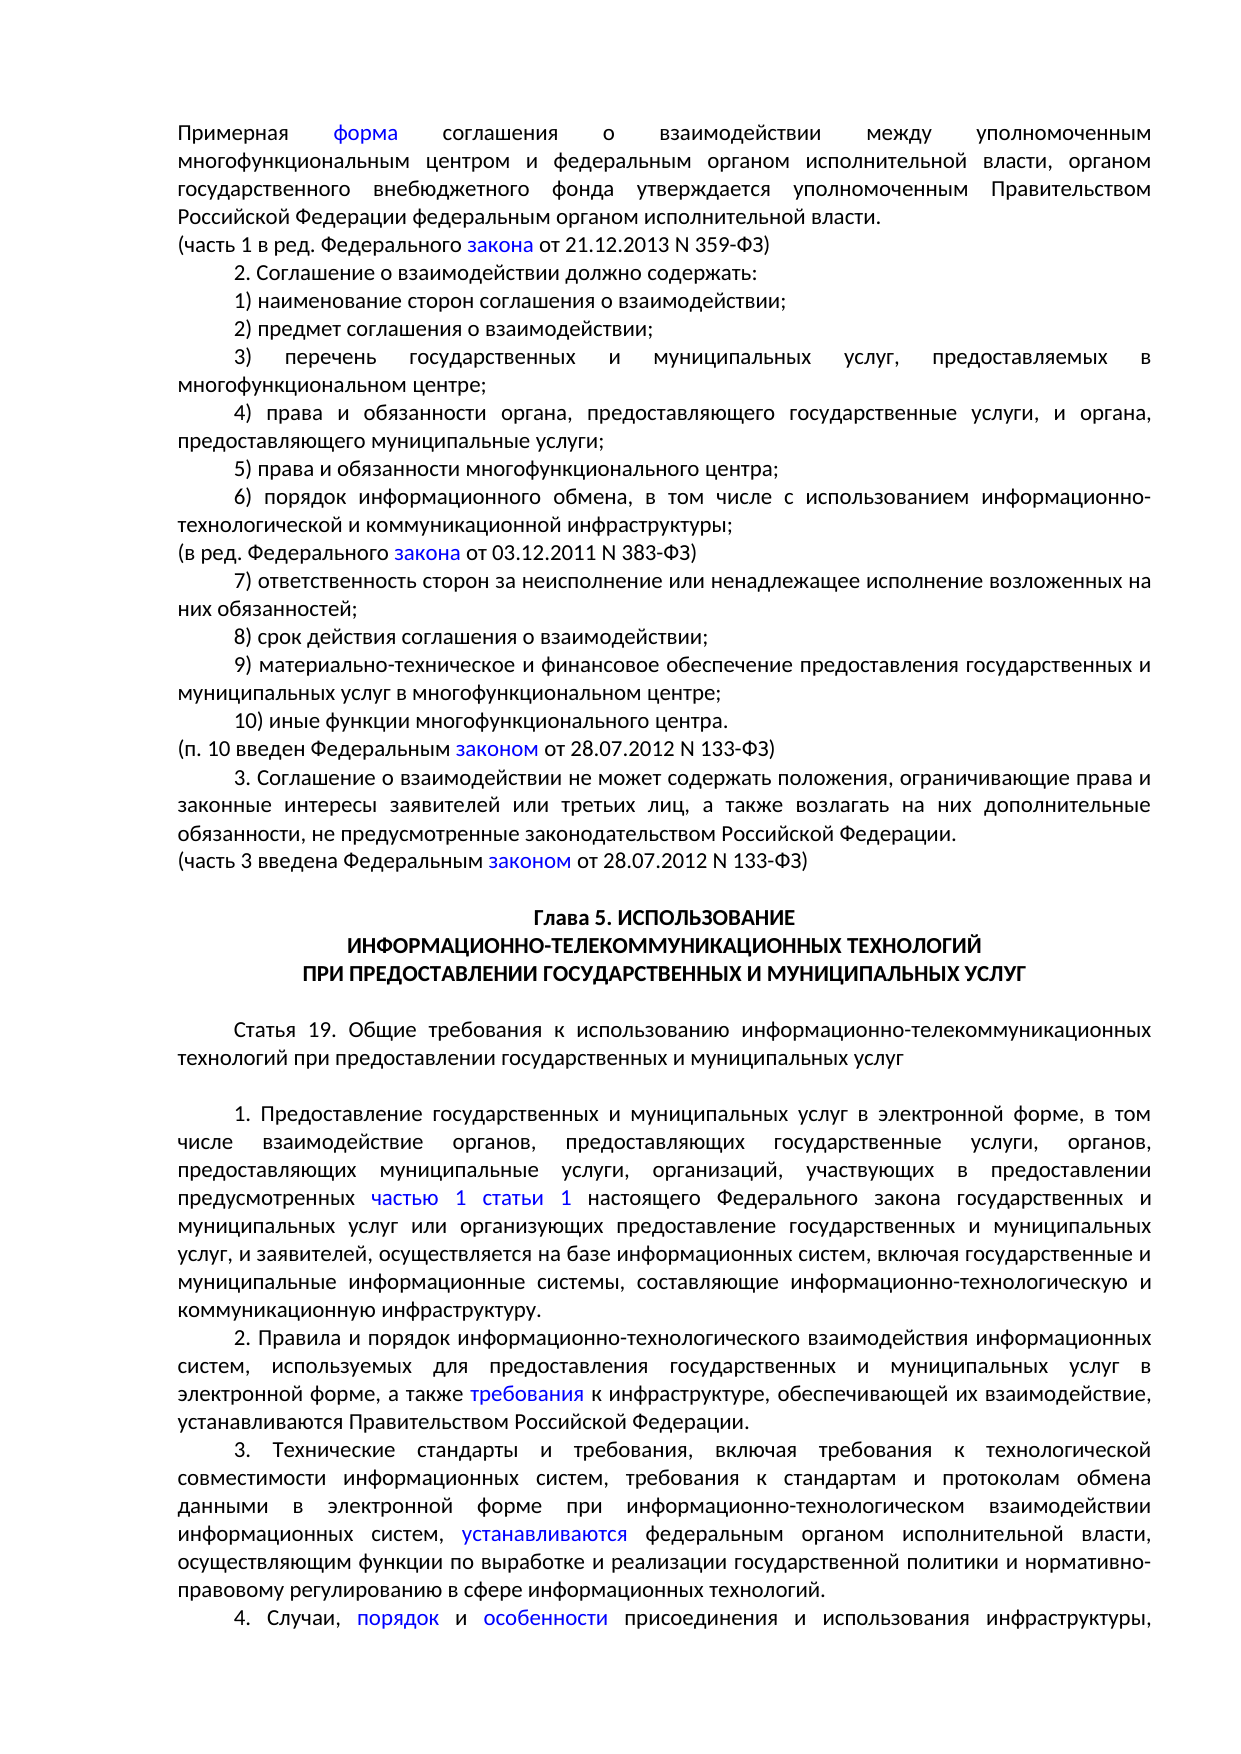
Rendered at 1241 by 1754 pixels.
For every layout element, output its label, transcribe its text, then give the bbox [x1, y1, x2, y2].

text 2. Правила и порядок информационно-технологического взаимодействия информационных систем, используемых для предоставления государственных и муниципальных услуг в электронной форме, а также требования к инфраструктуре, обеспечивающей их взаимодействие, устанавливаются Правительством Российской Федерации. [177, 1323, 1152, 1435]
text 4) права и обязанности органа, предоставляющего государственные услуги, и органа, предоставляющего муниципальные услуги; [177, 398, 1152, 454]
text 8) срок действия соглашения о взаимодействии; [177, 622, 1152, 651]
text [177, 118, 1152, 230]
text 2) предмет соглашения о взаимодействии; [177, 314, 1152, 342]
text 7) ответственность сторон за неисполнение или ненадлежащее исполнение возложенных на них обязанностей; [177, 566, 1152, 622]
text (часть 1 в ред. Федерального закона от 21.12.2013 N 359-ФЗ) [177, 230, 1152, 258]
text 10) иные функции многофункционального центра. [177, 707, 1152, 734]
title Глава 5. ИСПОЛЬЗОВАНИЕ [177, 903, 1152, 931]
text 3) перечень государственных и муниципальных услуг, предоставляемых в многофункциональном центре; [177, 342, 1152, 398]
text 3. Соглашение о взаимодействии не может содержать положения, ограничивающие права и законные интересы заявителей или третьих лиц, а также возлагать на них дополнительные обязанности, не предусмотренные законодательством Российской Федерации. [177, 763, 1152, 847]
text (п. 10 введен Федеральным законом от 28.07.2012 N 133-ФЗ) [177, 734, 1152, 763]
text 9) материально-техническое и финансовое обеспечение предоставления государственных и муниципальных услуг в многофункциональном центре; [177, 651, 1152, 707]
text 1) наименование сторон соглашения о взаимодействии; [177, 286, 1152, 314]
text (часть 3 введена Федеральным законом от 28.07.2012 N 133-ФЗ) [177, 847, 1152, 875]
title ПРИ ПРЕДОСТАВЛЕНИИ ГОСУДАРСТВЕННЫХ И МУНИЦИПАЛЬНЫХ УСЛУГ [177, 959, 1152, 987]
text 3. Технические стандарты и требования, включая требования к технологической совместимости информационных систем, требования к стандартам и протоколам обмена данными в электронной форме при информационно-технологическом взаимодействии информационных систем, устанавливаются федеральным органом исполнительной власти, осуществляющим функции по выработке и реализации государственной политики и нормативно-правовому регулированию в сфере информационных технологий. [177, 1435, 1152, 1603]
text 1. Предоставление государственных и муниципальных услуг в электронной форме, в том числе взаимодействие органов, предоставляющих государственные услуги, органов, предоставляющих муниципальные услуги, организаций, участвующих в предоставлении предусмотренных частью 1 статьи 1 настоящего Федерального закона государственных и муниципальных услуг или организующих предоставление государственных и муниципальных услуг, и заявителей, осуществляется на базе информационных систем, включая государственные и муниципальные информационные системы, составляющие информационно-технологическую и коммуникационную инфраструктуру. [177, 1099, 1152, 1323]
text (в ред. Федерального закона от 03.12.2011 N 383-ФЗ) [177, 538, 1152, 566]
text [177, 1603, 1152, 1631]
text 5) права и обязанности многофункционального центра; [177, 454, 1152, 482]
text 2. Соглашение о взаимодействии должно содержать: [177, 258, 1152, 286]
text 6) порядок информационного обмена, в том числе с использованием информационно-технологической и коммуникационной инфраструктуры; [177, 482, 1152, 538]
text Статья 19. Общие требования к использованию информационно-телекоммуникационных технологий при предоставлении государственных и муниципальных услуг [177, 1015, 1152, 1071]
title ИНФОРМАЦИОННО-ТЕЛЕКОММУНИКАЦИОННЫХ ТЕХНОЛОГИЙ [177, 931, 1152, 959]
